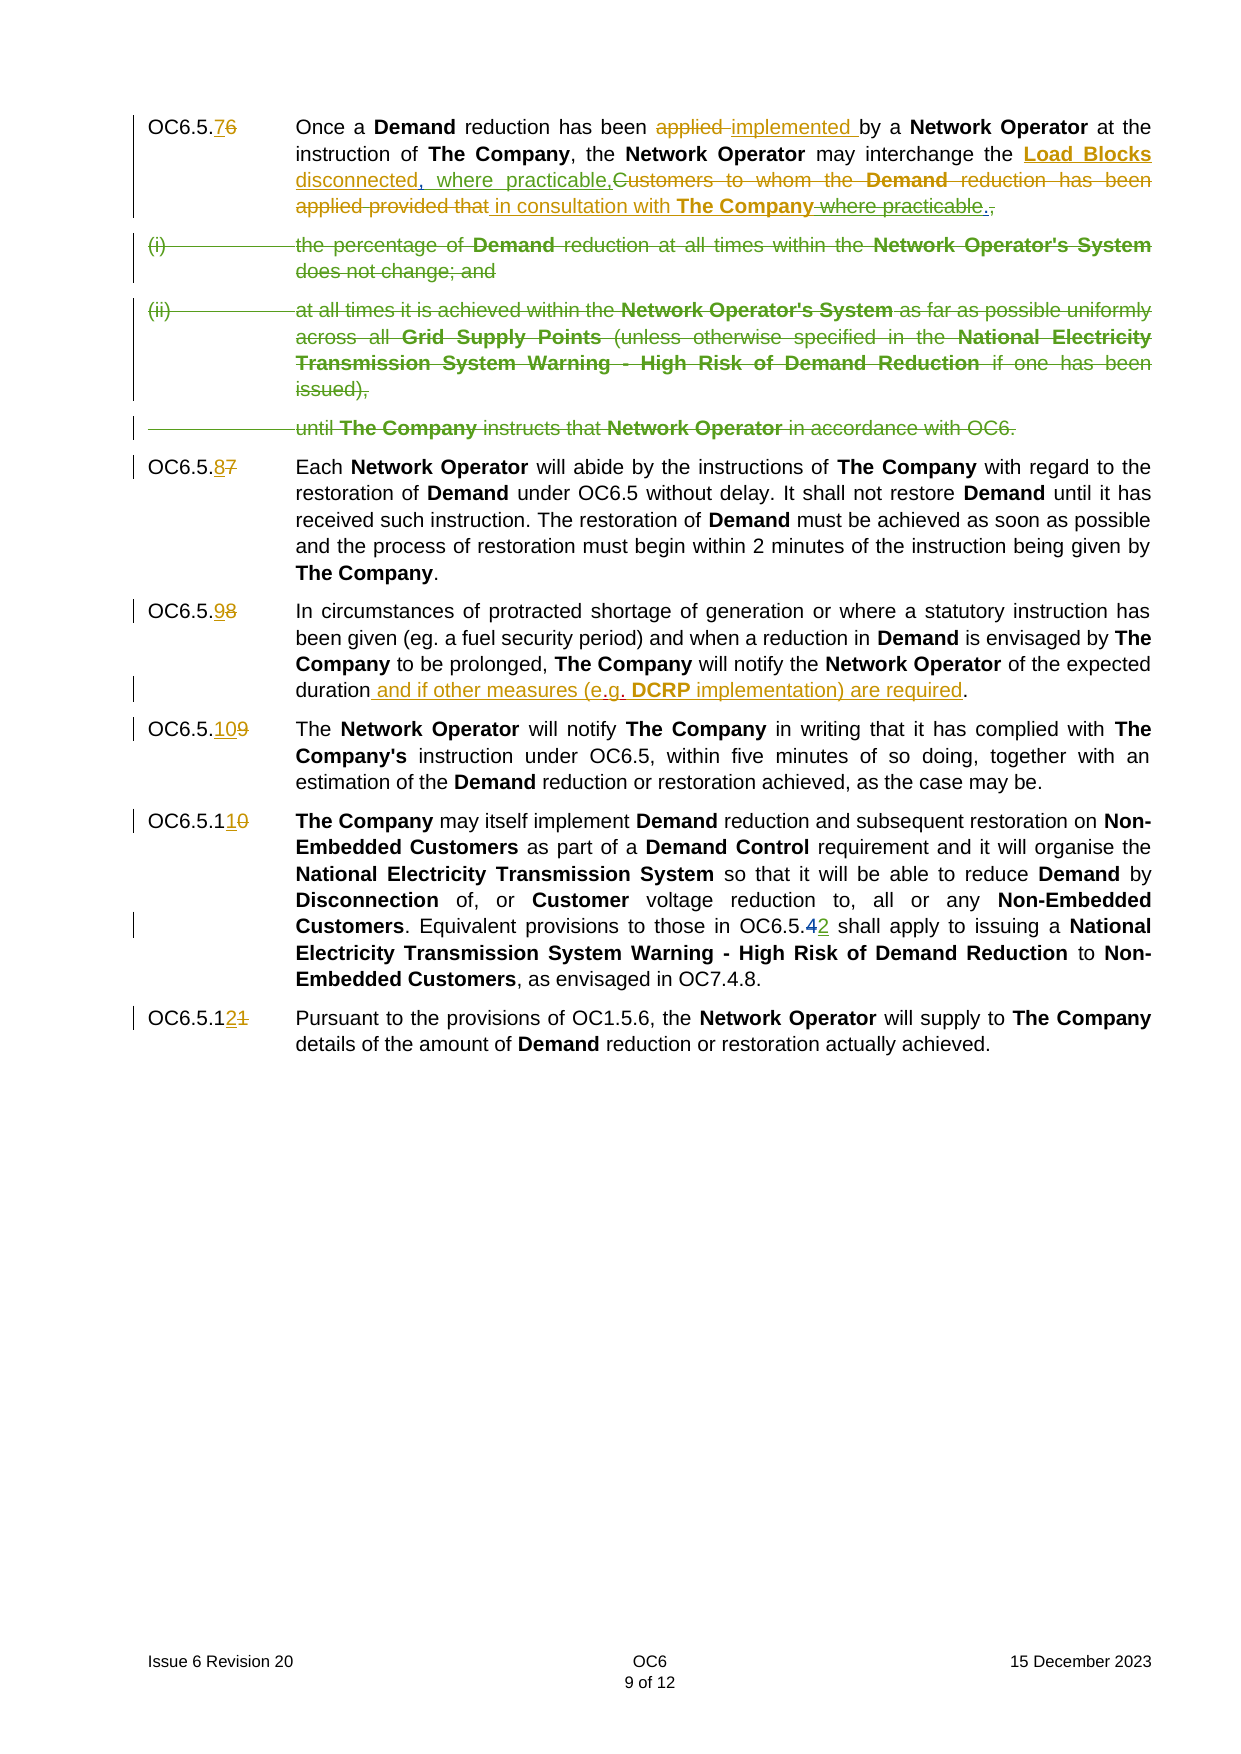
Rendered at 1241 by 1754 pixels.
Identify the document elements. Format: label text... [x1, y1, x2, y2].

text OC6.5. Each Network Operator will abide by the instructions of The Company with regard to the restoration of Demand under OC6.5 without delay. It shall not restore Demand until it has received such instruction. The restoration of Demand must be achieved as soon as possible and the process of restoration must begin within 2 minutes of the instruction being given by The Company. [148, 455, 1152, 584]
text OC6.5.1 Pursuant to the provisions of OC1.5.6, the Network Operator will supply to The Company details of the amount of Demand reduction or restoration actually achieved. [148, 1006, 1152, 1056]
text OC6.5. In circumstances of protracted shortage of generation or where a statutory instruction has been given (eg. a fuel security period) and when a reduction in Demand is envisaged by The Company to be prolonged, The Company will notify the Network Operator of the expected duration. [148, 599, 1152, 702]
text OC6.5.1 The Company may itself implement Demand reduction and subsequent restoration on Non-Embedded Customers as part of a Demand Control requirement and it will organise the National Electricity Transmission System so that it will be able to reduce Demand by Disconnection of, or Customer voltage reduction to, all or any Non-Embedded Customers. Equivalent provisions to those in OC6.5. shall apply to issuing a National Electricity Transmission System Warning - High Risk of Demand Reduction to Non-Embedded Customers, as envisaged in OC7.4.8. [148, 809, 1152, 991]
text OC6.5. The Network Operator will notify The Company in writing that it has complied with The Company's instruction under OC6.5, within five minutes of so doing, together with an estimation of the Demand reduction or restoration achieved, as the case may be. [148, 717, 1152, 794]
text OC6.5. Once a Demand reduction has been by a Network Operator at the instruction of The Company, the Network Operator may interchange the [148, 115, 1152, 218]
